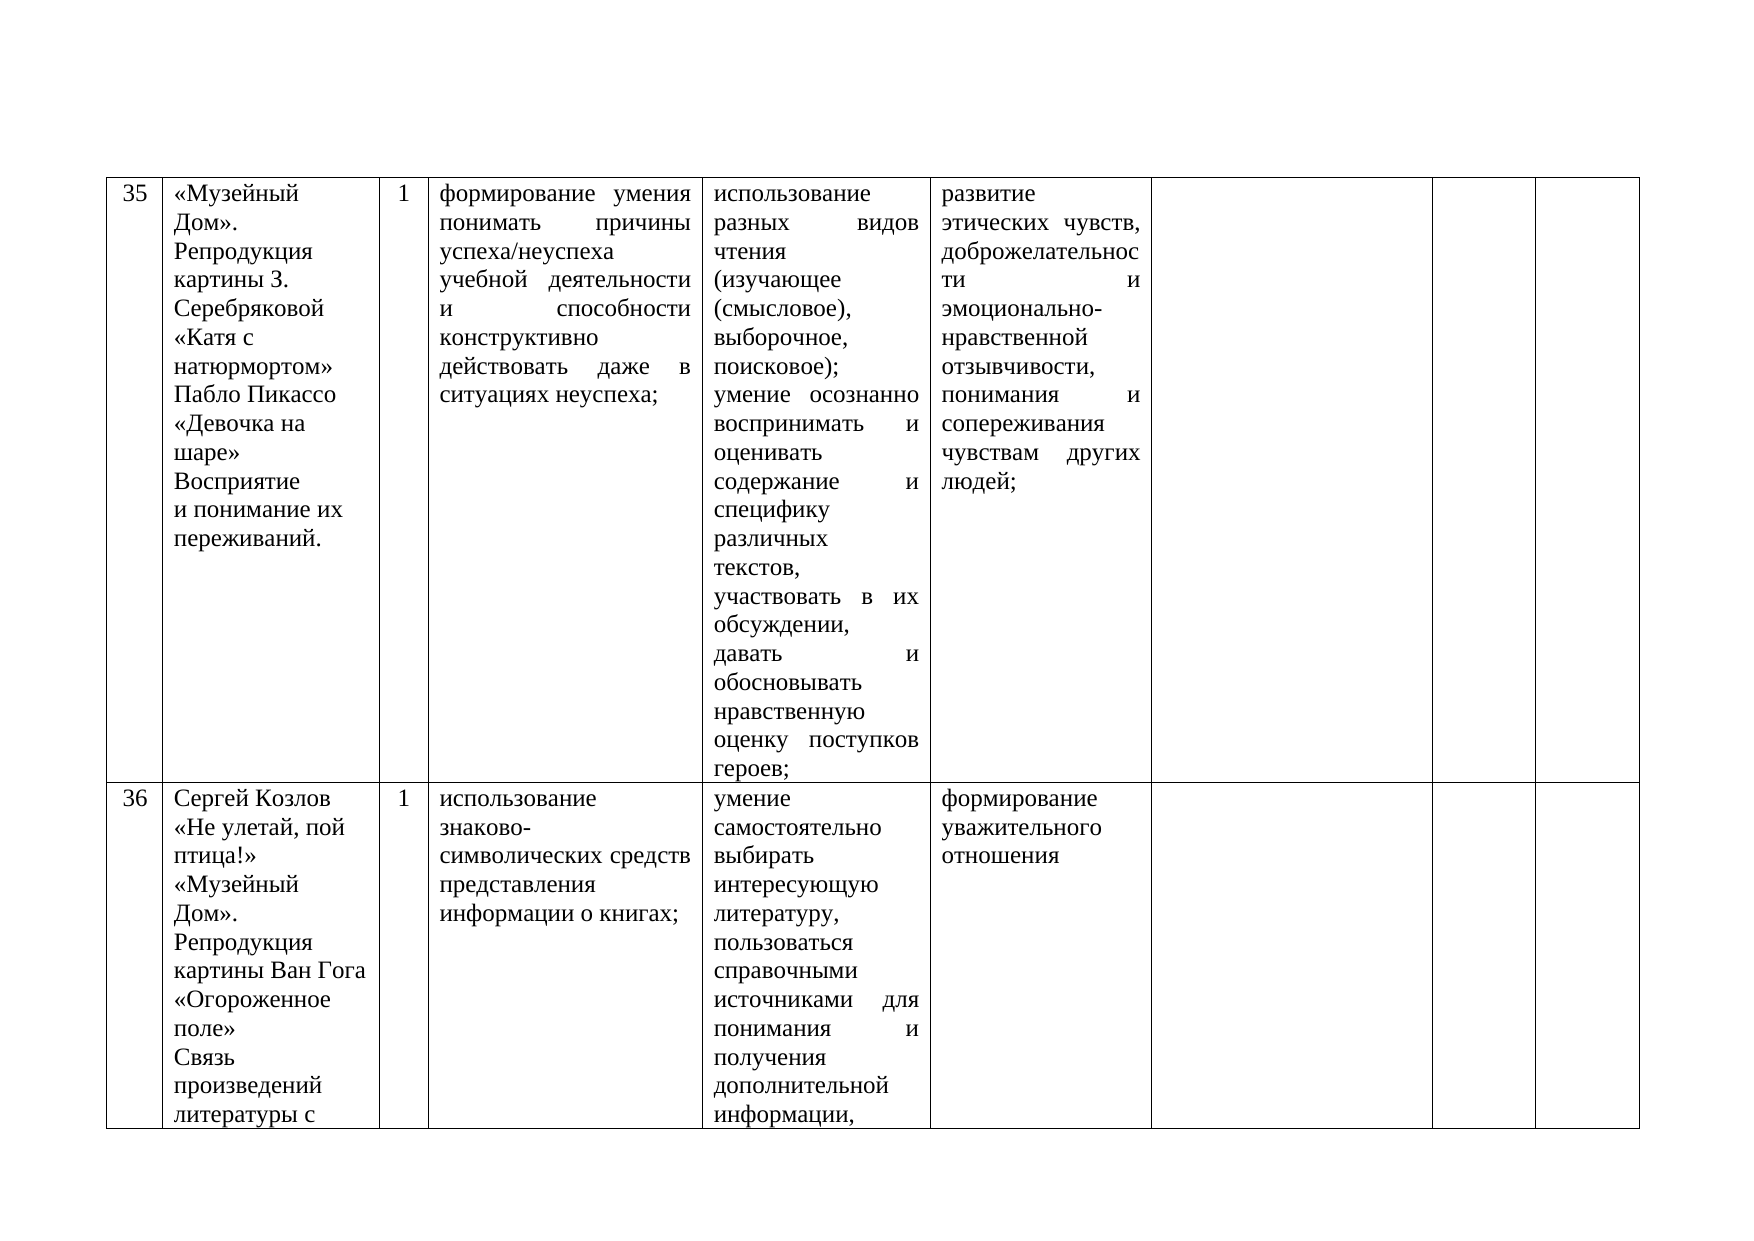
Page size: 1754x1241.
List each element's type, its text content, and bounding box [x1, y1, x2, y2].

table_cell [1433, 783, 1535, 1128]
table_cell [1433, 178, 1535, 782]
table_cell 36 [107, 783, 162, 1128]
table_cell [429, 783, 702, 1128]
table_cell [163, 783, 379, 1128]
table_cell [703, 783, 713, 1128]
table_cell [1152, 783, 1432, 1128]
table_cell [1536, 178, 1639, 782]
table_cell 1 [380, 783, 428, 1128]
table_cell 35 [107, 178, 162, 782]
table_cell 1 [380, 178, 428, 782]
table_cell развитие этических чувств, доброжелательности и эмоционально-нравственной отзывчивости, понимания и сопереживания чувствам других людей; [931, 178, 1151, 782]
table_cell «Музейный Дом». Репродукция картины З. Серебряковой «Катя с натюрмортом» Пабло Пикассо «Девочка на шаре» Восприятие и понимание их переживаний. [163, 178, 379, 782]
table_cell [1152, 178, 1432, 782]
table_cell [931, 783, 1151, 1128]
table_cell [1536, 783, 1639, 1128]
table_cell формирование умения понимать причины успеха/неуспеха учебной деятельности и способности конструктивно действовать даже в ситуациях неуспеха; [429, 178, 702, 782]
